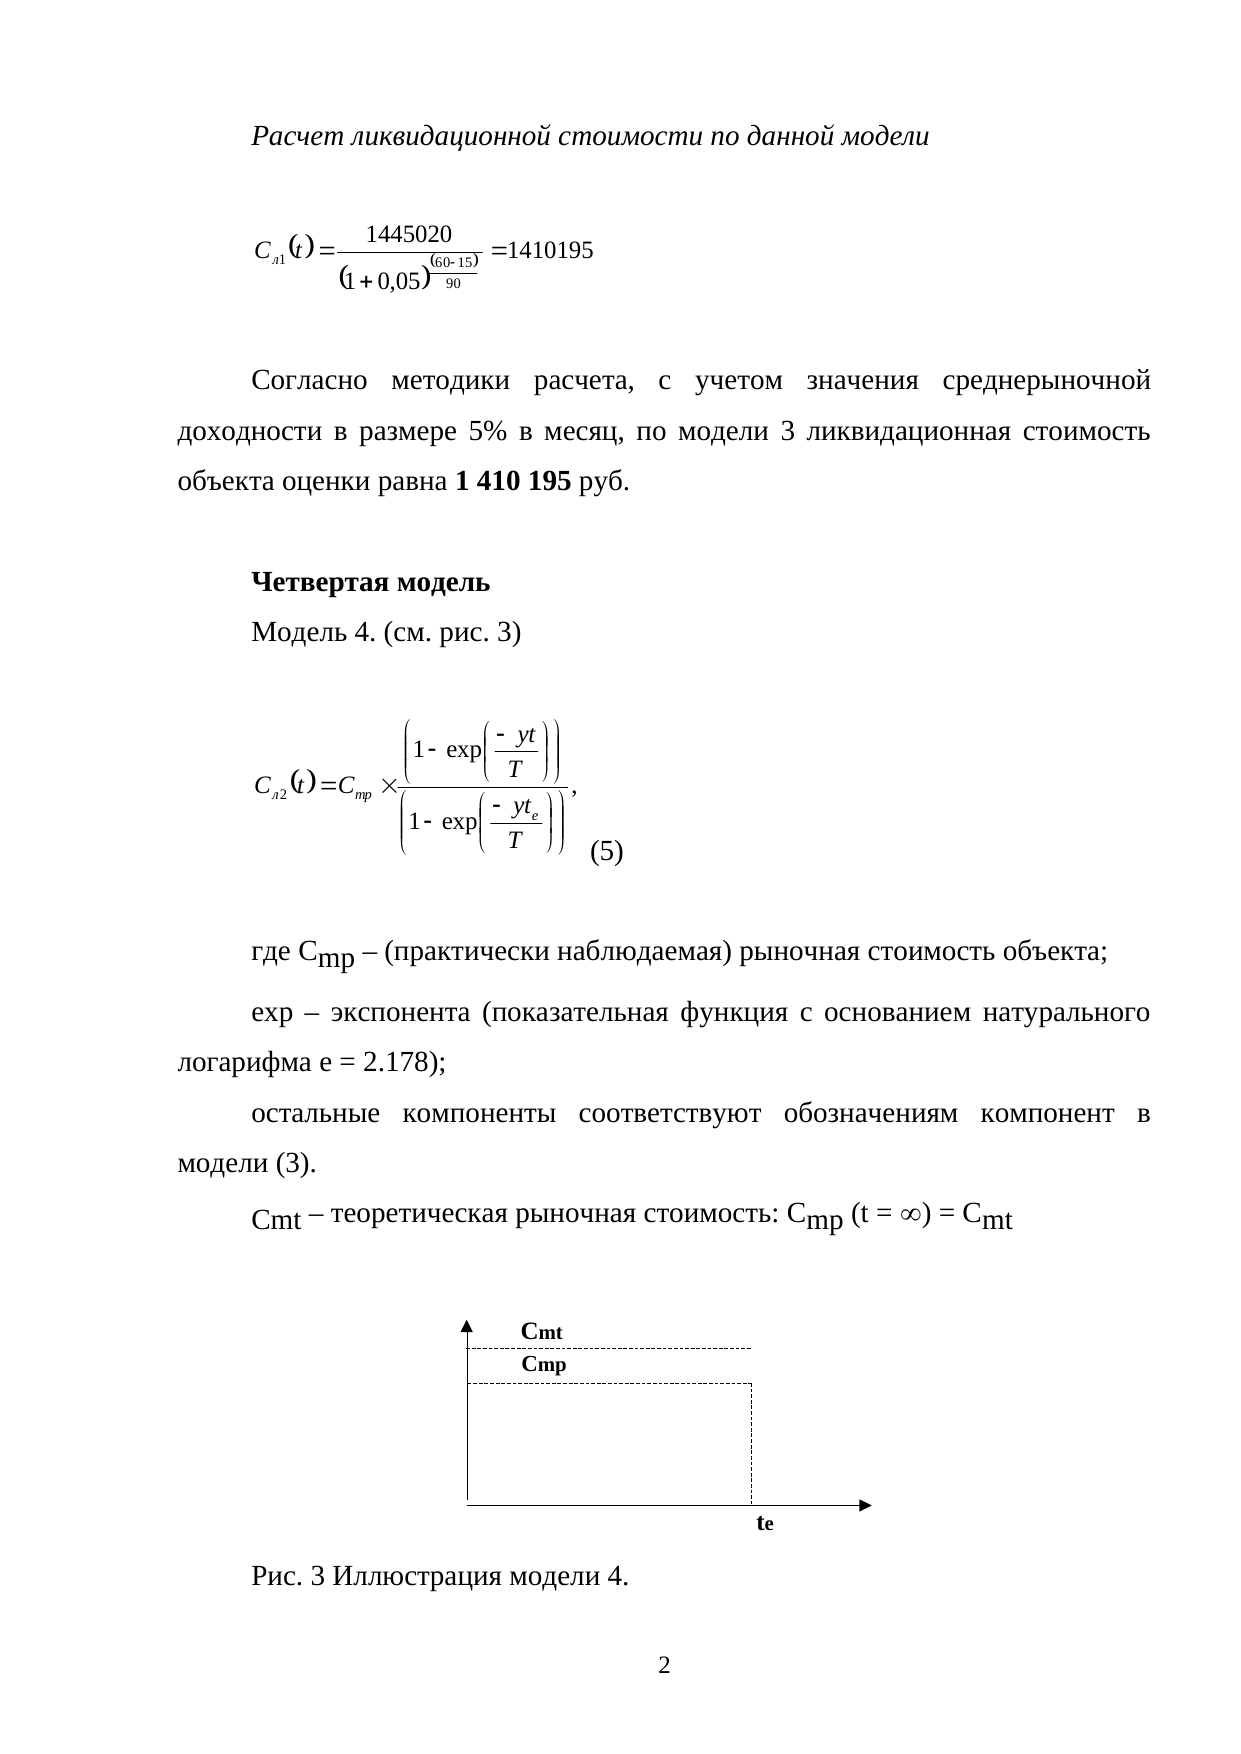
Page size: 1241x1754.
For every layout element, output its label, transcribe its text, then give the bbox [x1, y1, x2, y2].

text Рис. 3 Иллюстрация модели 4. [177, 1558, 1152, 1591]
text (5) [177, 714, 1152, 866]
text Модель 4. (см. рис. 3) [177, 614, 1152, 647]
text Согласно методики расчета, с учетом значения среднерыночной доходности в размере 5% в месяц, по модели 3 ликвидационная стоимость объекта оценки равна 1 410 195 руб. [177, 362, 1152, 497]
text Сmt – теоретическая рыночная стоимость: Сmp (t = ) = Сmt [177, 1195, 1152, 1236]
text exp – экспонента (показательная функция с основанием натурального логарифма e = 2.178); [177, 994, 1152, 1078]
text где Сmp – (практически наблюдаемая) рыночная стоимость объекта; [177, 933, 1152, 974]
text Расчет ликвидационной стоимости по данной модели [177, 118, 1152, 152]
text остальные компоненты соответствуют обозначениям компонент в модели (3). [177, 1095, 1152, 1178]
text Четвертая модель [177, 564, 1152, 597]
